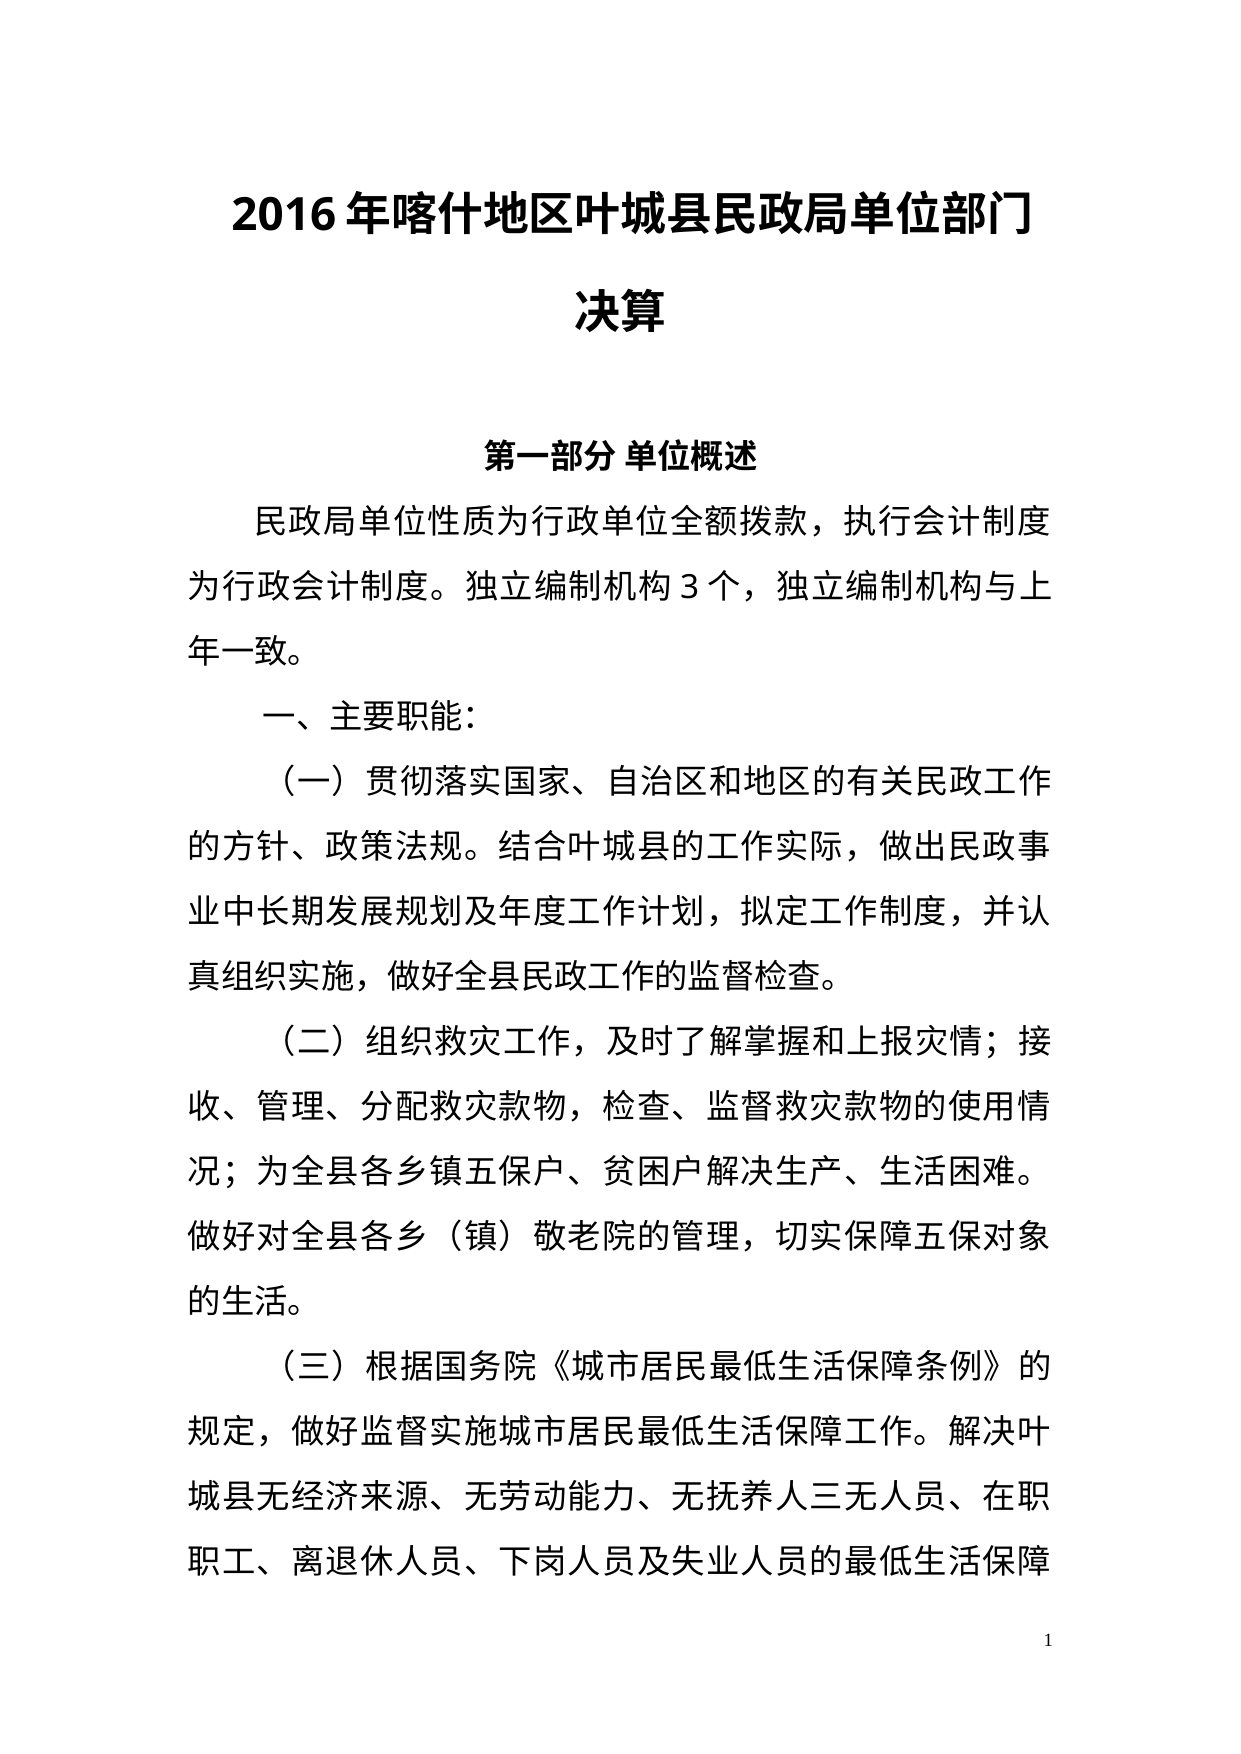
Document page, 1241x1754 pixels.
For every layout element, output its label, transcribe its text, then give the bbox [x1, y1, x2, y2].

text 第一部分 单位概述 [187, 422, 1053, 487]
text （二）组织救灾工作，及时了解掌握和上报灾情；接收、管理、分配救灾款物，检查、监督救灾款物的使用情况；为全县各乡镇五保户、贫困户解决生产、生活困难。做好对全县各乡（镇）敬老院的管理，切实保障五保对象的生活。 [187, 1007, 1053, 1332]
text 民政局单位性质为行政单位全额拨款，执行会计制度为行政会计制度。独立编制机构3个，独立编制机构与上年一致。 [187, 487, 1053, 682]
text 2016年喀什地区叶城县民政局单位部门决算 [187, 162, 1053, 357]
text （一）贯彻落实国家、自治区和地区的有关民政工作的方针、政策法规。结合叶城县的工作实际，做出民政事业中长期发展规划及年度工作计划，拟定工作制度，并认真组织实施，做好全县民政工作的监督检查。 [187, 747, 1053, 1007]
text 一、主要职能： [187, 682, 1053, 747]
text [187, 1332, 1053, 1592]
